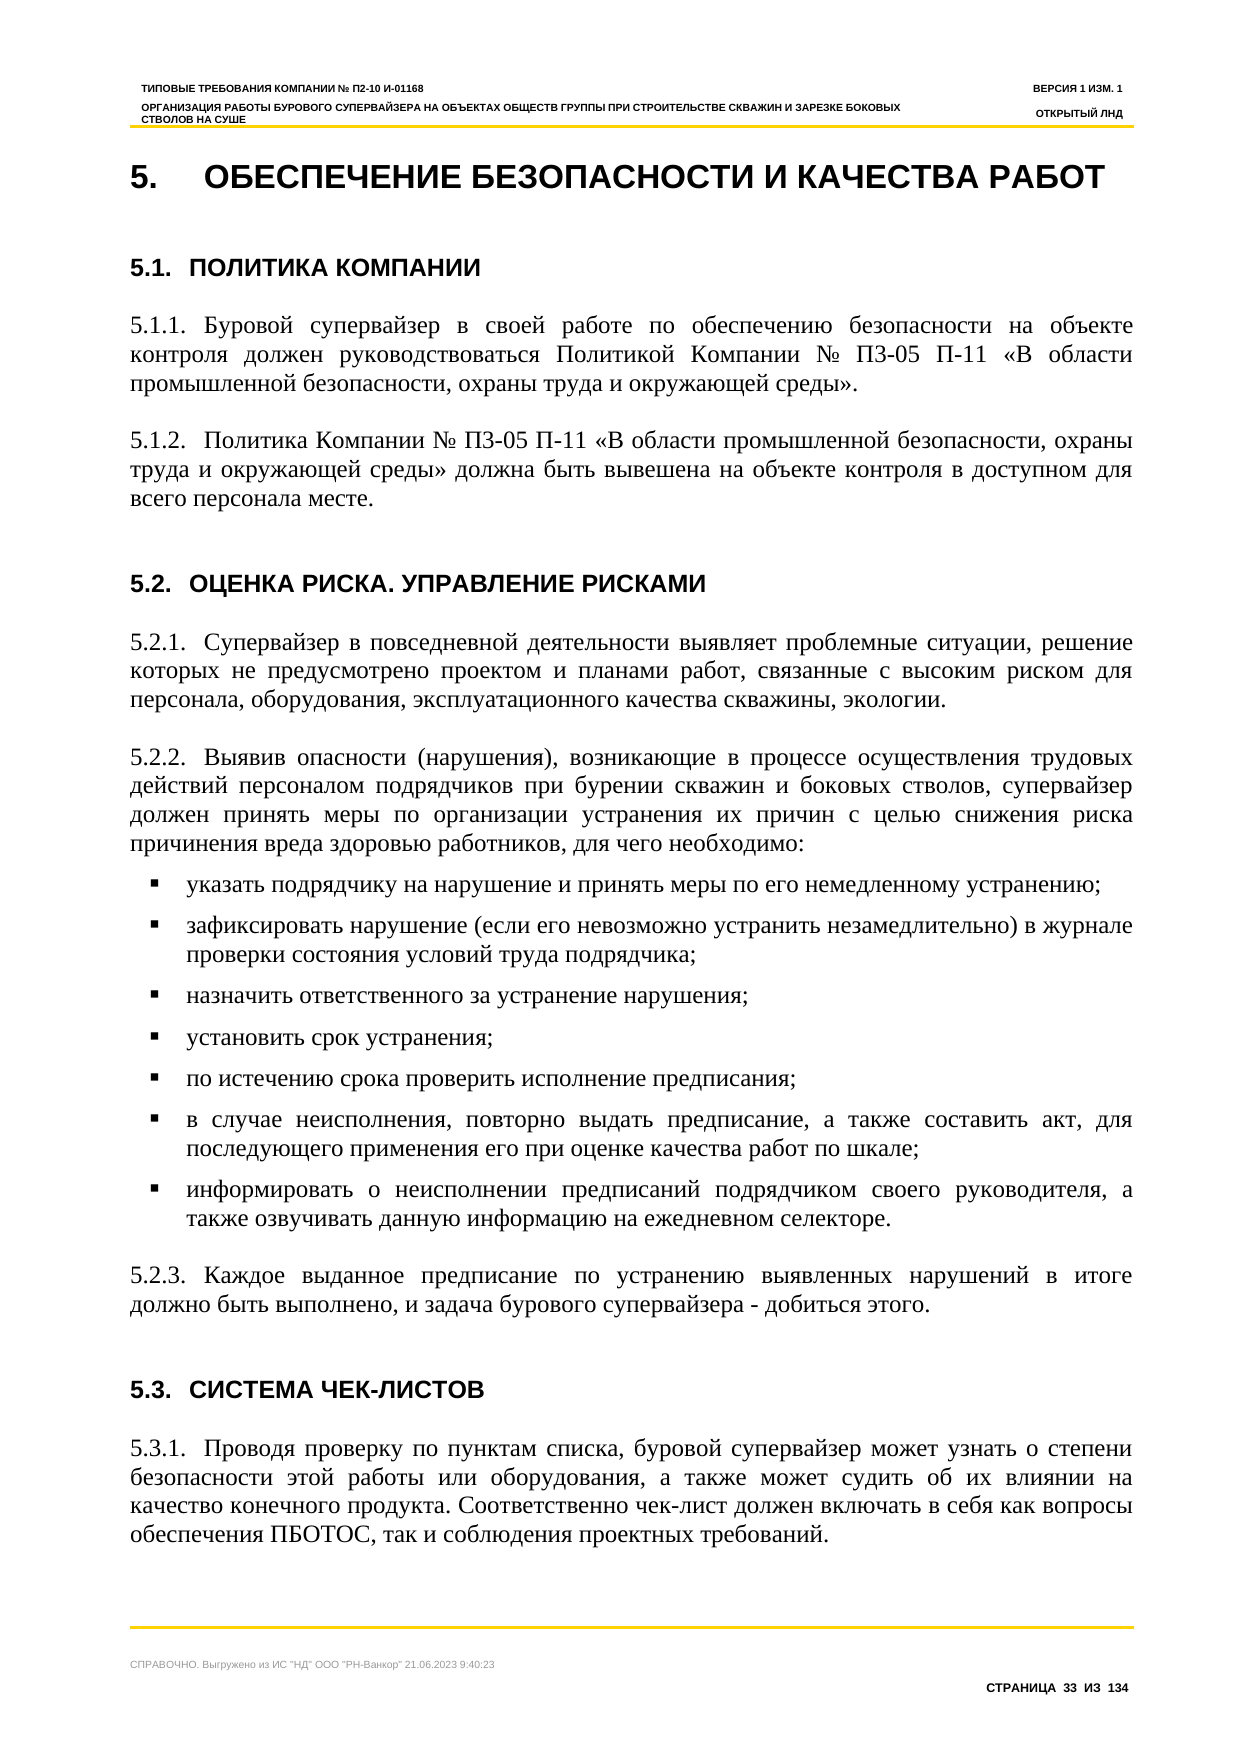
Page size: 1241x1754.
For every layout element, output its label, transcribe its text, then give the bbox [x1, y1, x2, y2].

list ПОЛИТИКА КОМПАНИИ [130, 253, 1134, 282]
list указать подрядчику на нарушение и принять меры по его немедленному устранению; [149, 869, 1134, 898]
list установить срок устранения; [149, 1022, 1134, 1051]
list Проводя проверку по пунктам списка, буровой супервайзер может узнать о степени безопасности этой работы или оборудования, а также может судить об их влиянии на качество конечного продукта. Соответственно чек-лист должен включать в себя как вопросы обеспечения ПБОТОС, так и соблюдения проектных требований. [130, 1433, 1134, 1548]
list СИСТЕМА ЧЕК-ЛИСТОВ [130, 1376, 1134, 1404]
list Политика Компании № П3-05 П-11 «В области промышленной безопасности, охраны труда и окружающей среды» должна быть вывешена на объекте контроля в доступном для всего персонала месте. [130, 426, 1134, 512]
list в случае неисполнения, повторно выдать предписание, а также составить акт, для последующего применения его при оценке качества работ по шкале; [149, 1104, 1134, 1162]
list зафиксировать нарушение (если его невозможно устранить незамедлительно) в журнале проверки состояния условий труда подрядчика; [149, 911, 1134, 968]
list информировать о неисполнении предписаний подрядчиком своего руководителя, а также озвучивать данную информацию на ежедневном селекторе. [149, 1174, 1134, 1232]
list Супервайзер в повседневной деятельности выявляет проблемные ситуации, решение которых не предусмотрено проектом и планами работ, связанные с высоким риском для персонала, оборудования, эксплуатационного качества скважины, экологии. [130, 627, 1134, 713]
list ОЦЕНКА РИСКА. УПРАВЛЕНИЕ РИСКАМИ [130, 569, 1134, 598]
text ОБЕСПЕЧЕНИЕ БЕЗОПАСНОСТИ И КАЧЕСТВА РАБОТ [130, 157, 1134, 196]
list Каждое выданное предписание по устранению выявленных нарушений в итоге должно быть выполнено, и задача бурового супервайзера - добиться этого. [130, 1261, 1134, 1318]
list Буровой супервайзер в своей работе по обеспечению безопасности на объекте контроля должен руководствоваться Политикой Компании № П3-05 П-11 «В области промышленной безопасности, охраны труда и окружающей среды». [130, 311, 1134, 397]
list по истечению срока проверить исполнение предписания; [149, 1063, 1134, 1092]
list назначить ответственного за устранение нарушения; [149, 981, 1134, 1009]
list Выявив опасности (нарушения), возникающие в процессе осуществления трудовых действий персоналом подрядчиков при бурении скважин и боковых стволов, супервайзер должен принять меры по организации устранения их причин с целью снижения риска причинения вреда здоровью работников, для чего необходимо: [130, 742, 1134, 857]
